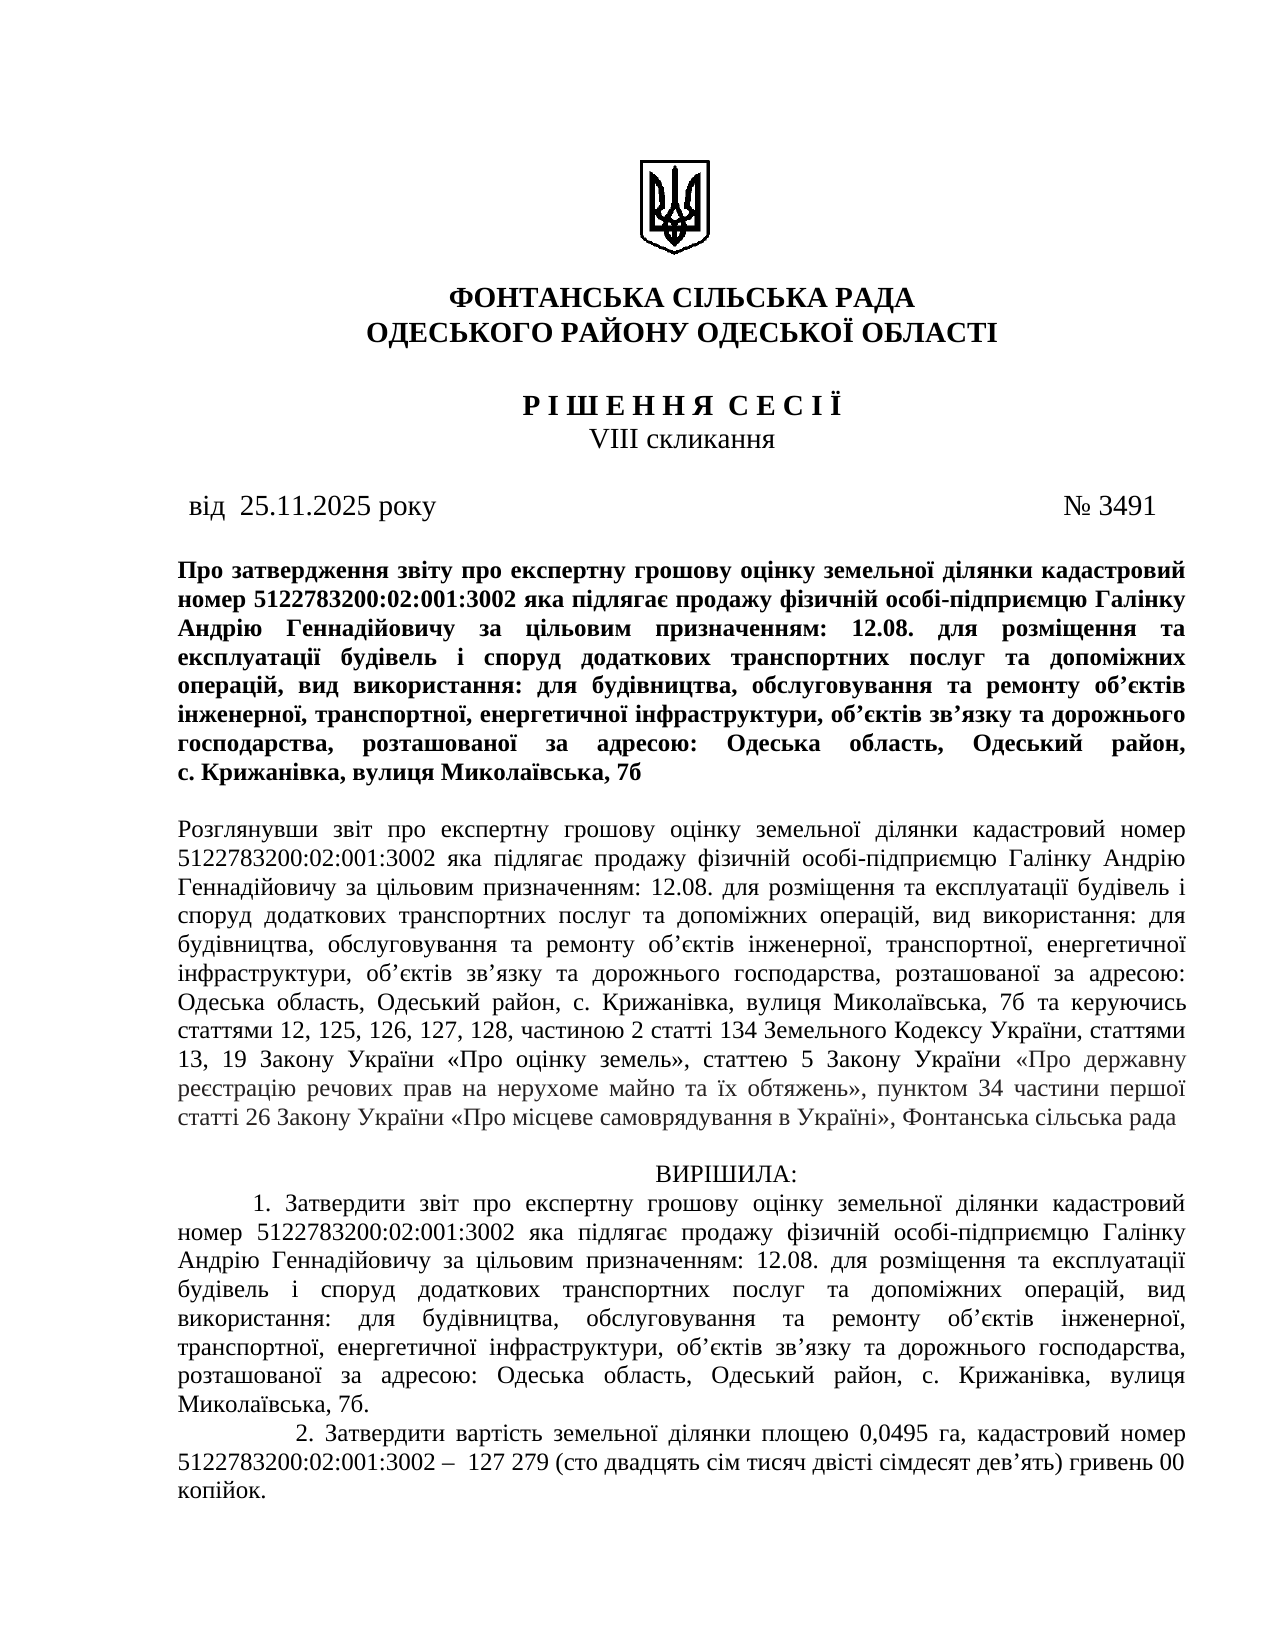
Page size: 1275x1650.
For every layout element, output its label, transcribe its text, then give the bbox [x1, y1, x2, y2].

table_header від 25.11.2025 року № 3491 [177, 488, 1186, 555]
text 1. Затвердити звіт про експертну грошову оцінку земельної ділянки кадастровий номер 5122783200:02:001:3002 яка підлягає продажу фізичній особі-підприємцю Галінку Андрію Геннадійовичу за цільовим призначенням: 12.08. для розміщення та експлуатації будівель і споруд додаткових транспортних послуг та допоміжних операцій, вид використання: для будівництва, обслуговування та ремонту об’єктів інженерної, транспортної, енергетичної інфраструктури, об’єктів зв’язку та дорожнього господарства, розташованої за адресою: Одеська область, Одеський район, с. Крижанівка, вулиця Миколаївська, 7б. [177, 1188, 1186, 1418]
text 2. Затвердити вартість земельної ділянки площею 0,0495 га, кадастровий номер 5122783200:02:001:3002 – 127 279 (сто двадцять сім тисяч двісті сімдесят дев’ять) гривень 00 копійок. [177, 1418, 1186, 1504]
list VIII скликання [177, 421, 1186, 455]
list ФОНТАНСЬКА СІЛЬСЬКА РАДА [177, 280, 1186, 313]
text Розглянувши звіт про експертну грошову оцінку земельної ділянки кадастровий номер 5122783200:02:001:3002 яка підлягає продажу фізичній особі-підприємцю Галінку Андрію Геннадійовичу за цільовим призначенням: 12.08. для розміщення та експлуатації будівель і споруд додаткових транспортних послуг та допоміжних операцій, вид використання: для будівництва, обслуговування та ремонту об’єктів інженерної, транспортної, енергетичної інфраструктури, об’єктів зв’язку та дорожнього господарства, розташованої за адресою: Одеська область, Одеський район, с. Крижанівка, вулиця Миколаївська, 7б та керуючись статтями 12, 125, 126, 127, 128, частиною 2 статті 134 Земельного Кодексу України, статтями 13, 19 Закону України «Про оцінку земель», статтею 5 Закону України «Про державну реєстрацію речових прав на нерухоме майно та їх обтяжень», пунктом 34 частини першої статті 26 Закону України «Про місцеве самоврядування в Україні», Фонтанська сільська рада [177, 814, 1186, 1130]
list Р І Ш Е Н Н Я С Е С І Ї [177, 388, 1186, 421]
list ОДЕСЬКОГО РАЙОНУ ОДЕСЬКОЇ ОБЛАСТІ [177, 315, 1186, 349]
text Про затвердження звіту про експертну грошову оцінку земельної ділянки кадастровий номер 5122783200:02:001:3002 яка підлягає продажу фізичній особі-підприємцю Галінку Андрію Геннадійовичу за цільовим призначенням: 12.08. для розміщення та експлуатації будівель і споруд додаткових транспортних послуг та допоміжних операцій, вид використання: для будівництва, обслуговування та ремонту об’єктів інженерної, транспортної, енергетичної інфраструктури, об’єктів зв’язку та дорожнього господарства, розташованої за адресою: Одеська область, Одеський район, с. Крижанівка, вулиця Миколаївська, 7б [177, 555, 1186, 785]
picture [637, 157, 716, 258]
text ВИРІШИЛА: [177, 1159, 1186, 1188]
